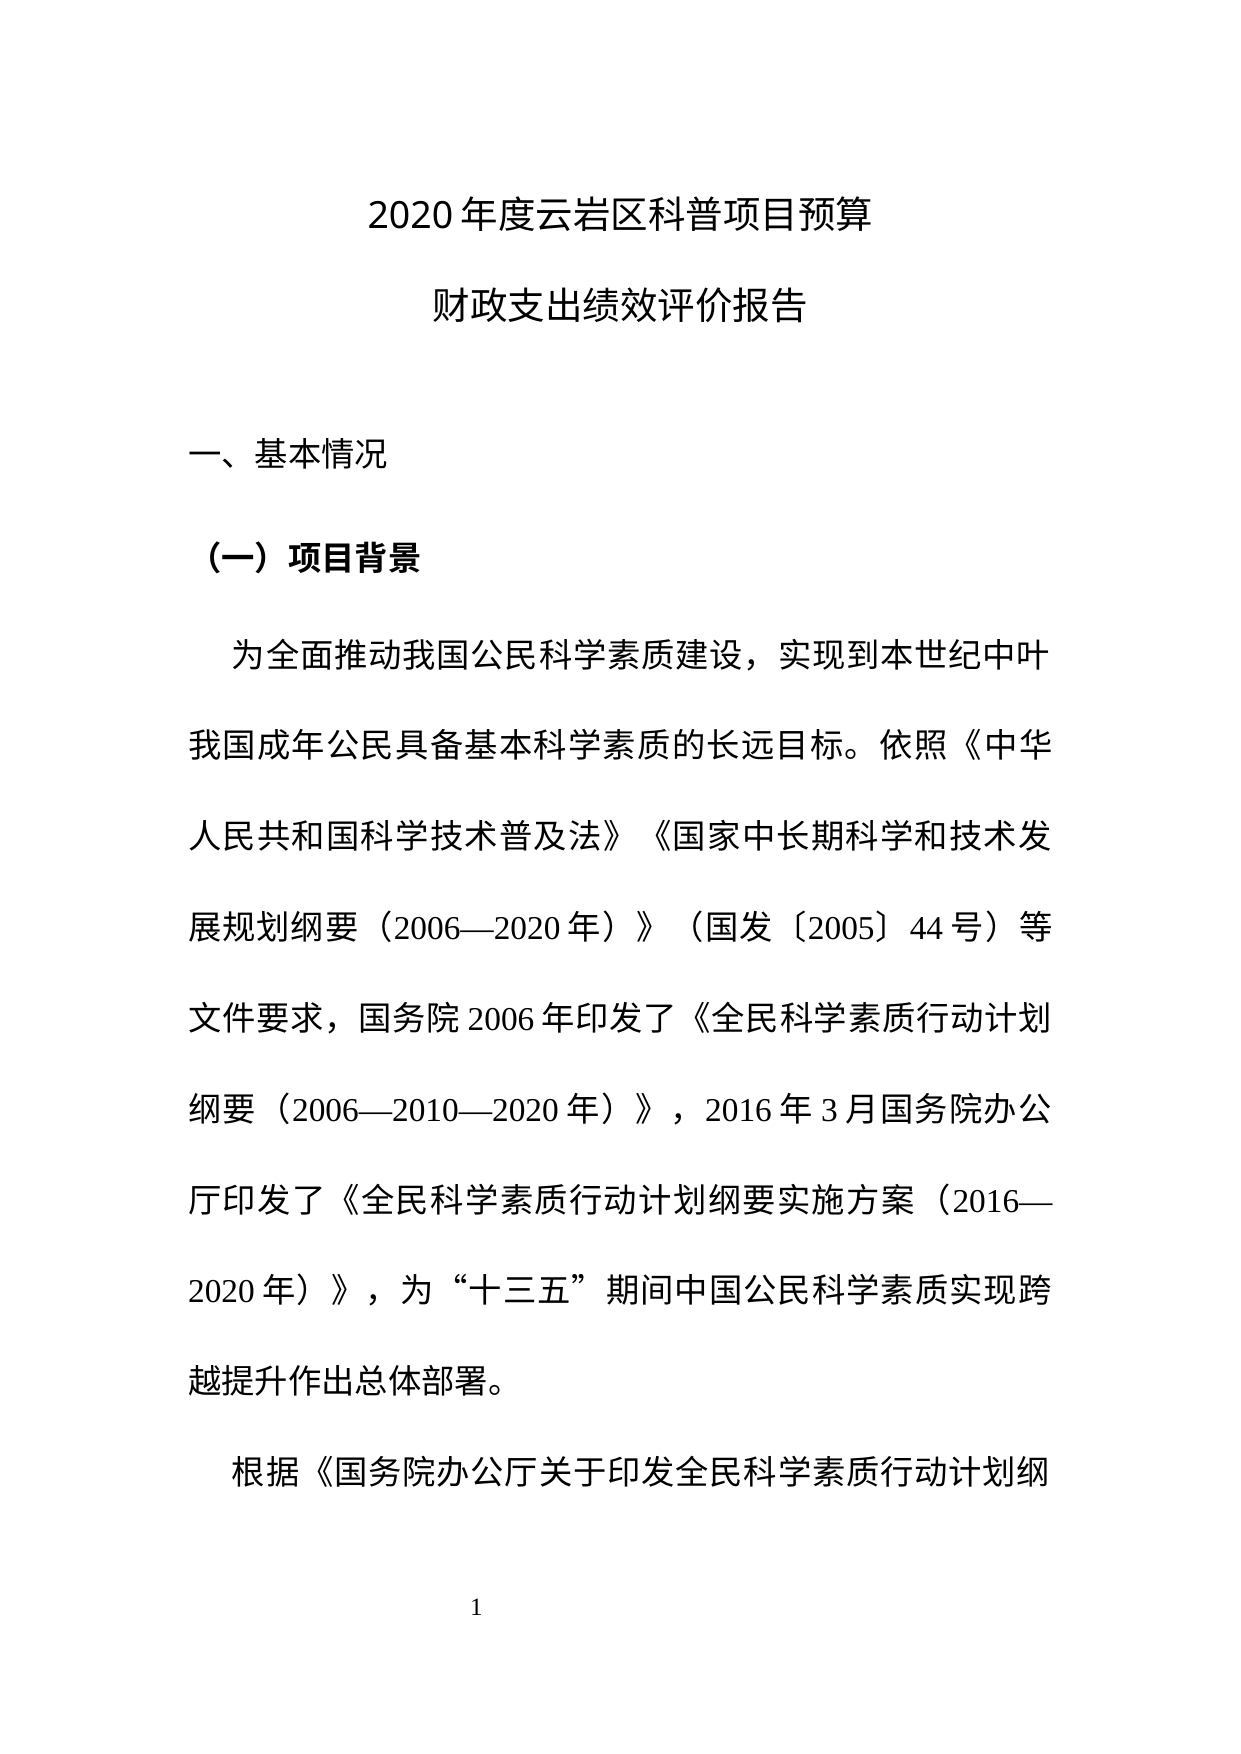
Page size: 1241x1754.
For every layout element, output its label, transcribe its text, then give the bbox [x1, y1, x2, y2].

text 2020年度云岩区科普项目预算 [188, 167, 1052, 258]
text 为全面推动我国公民科学素质建设，实现到本世纪中叶我国成年公民具备基本科学素质的长远目标。依照《中华人民共和国科学技术普及法》《国家中长期科学和技术发展规划纲要（2006—2020年）》（国发〔2005〕44号）等文件要求，国务院2006年印发了《全民科学素质行动计划纲要（2006—2010—2020年）》，2016年3月国务院办公厅印发了《全民科学素质行动计划纲要实施方案（2016—2020年）》，为“十三五”期间中国公民科学素质实现跨越提升作出总体部署。 [188, 607, 1052, 1425]
list 基本情况 [188, 407, 1052, 498]
text 财政支出绩效评价报告 [188, 258, 1052, 349]
list 项目背景 [188, 510, 1052, 601]
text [188, 1425, 1052, 1516]
